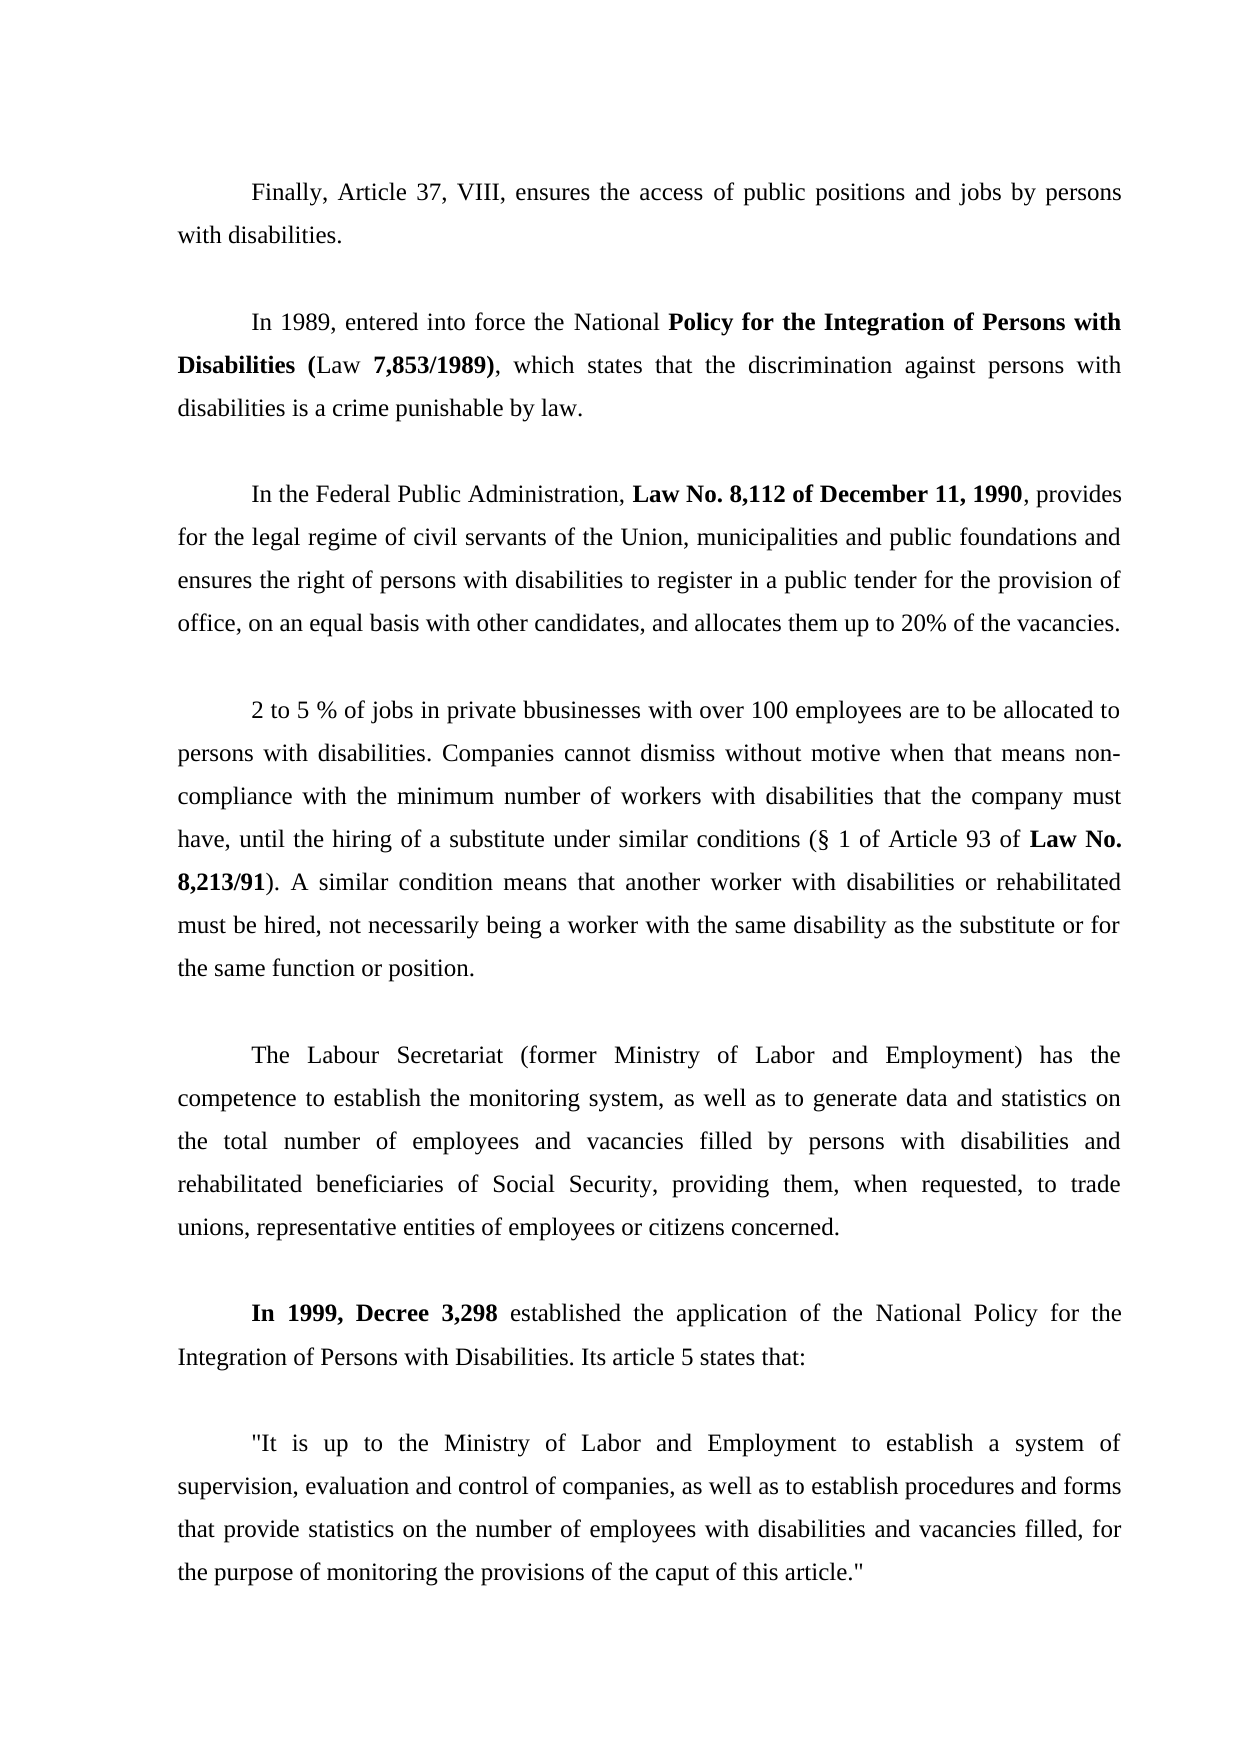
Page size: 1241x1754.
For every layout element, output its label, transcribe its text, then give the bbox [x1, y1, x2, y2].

text In 1989, entered into force the National Policy for the Integration of Persons with Disabilities (Law 7,853/1989), which states that the discrimination against persons with disabilities is a crime punishable by law. [177, 307, 1122, 422]
text 2 to 5 % of jobs in private bbusinesses with over 100 employees are to be allocated to persons with disabilities. Companies cannot dismiss without motive when that means non-compliance with the minimum number of workers with disabilities that the company must have, until the hiring of a substitute under similar conditions (§ 1 of Article 93 of Law No. 8,213/91). A similar condition means that another worker with disabilities or rehabilitated must be hired, not necessarily being a worker with the same disability as the substitute or for the same function or position. [177, 695, 1122, 982]
text In the Federal Public Administration, Law No. 8,112 of December 11, 1990, provides for the legal regime of civil servants of the Union, municipalities and public foundations and ensures the right of persons with disabilities to register in a public tender for the provision of office, on an equal basis with other candidates, and allocates them up to 20% of the vacancies. [177, 479, 1122, 637]
text The Labour Secretariat (former Ministry of Labor and Employment) has the competence to establish the monitoring system, as well as to generate data and statistics on the total number of employees and vacancies filled by persons with disabilities and rehabilitated beneficiaries of Social Security, providing them, when requested, to trade unions, representative entities of employees or citizens concerned. [177, 1040, 1122, 1241]
text In 1999, Decree 3,298 established the application of the National Policy for the Integration of Persons with Disabilities. Its article 5 states that: [177, 1298, 1122, 1370]
text Finally, Article 37, VIII, ensures the access of public positions and jobs by persons with disabilities. [177, 177, 1122, 249]
text "It is up to the Ministry of Labor and Employment to establish a system of supervision, evaluation and control of companies, as well as to establish procedures and forms that provide statistics on the number of employees with disabilities and vacancies filled, for the purpose of monitoring the provisions of the caput of this article." [177, 1428, 1122, 1586]
